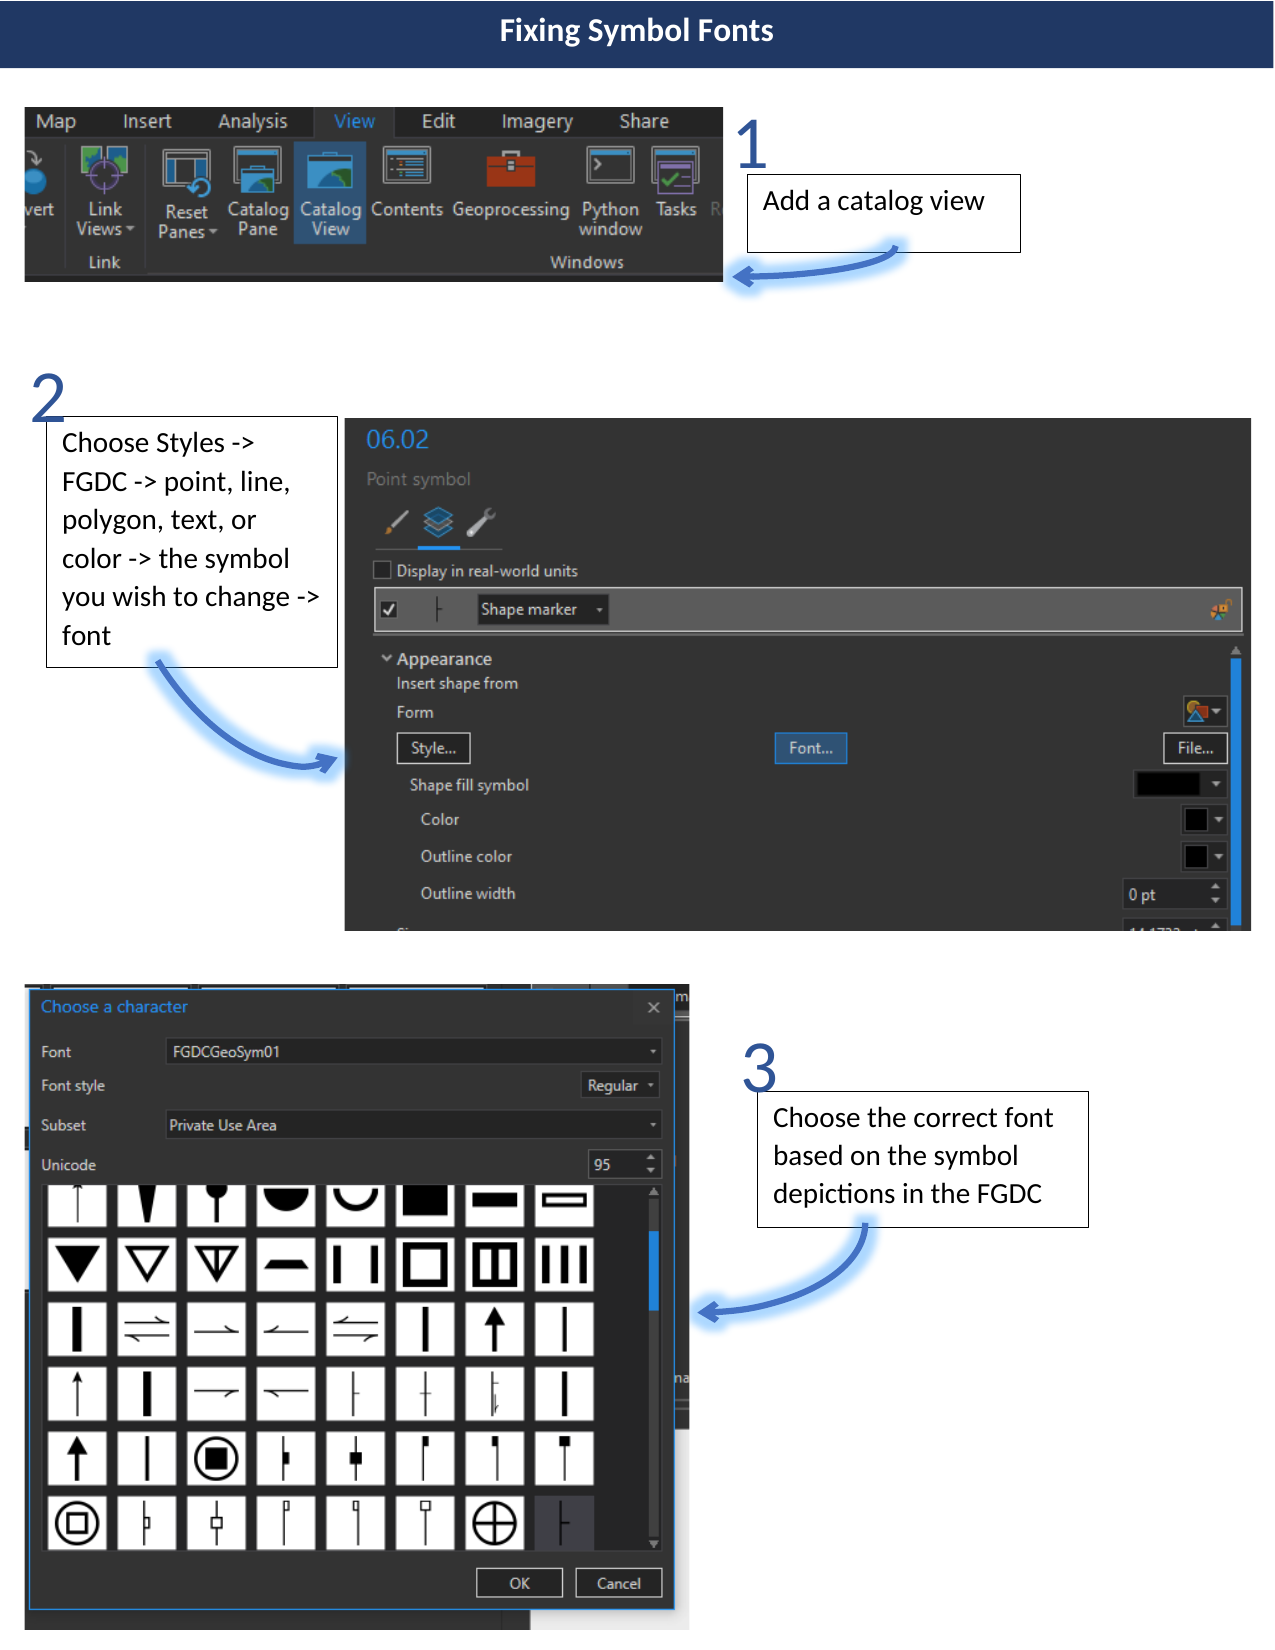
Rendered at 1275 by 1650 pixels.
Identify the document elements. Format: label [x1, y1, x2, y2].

picture [24, 984, 690, 1630]
picture [344, 418, 1252, 931]
picture [24, 107, 724, 282]
